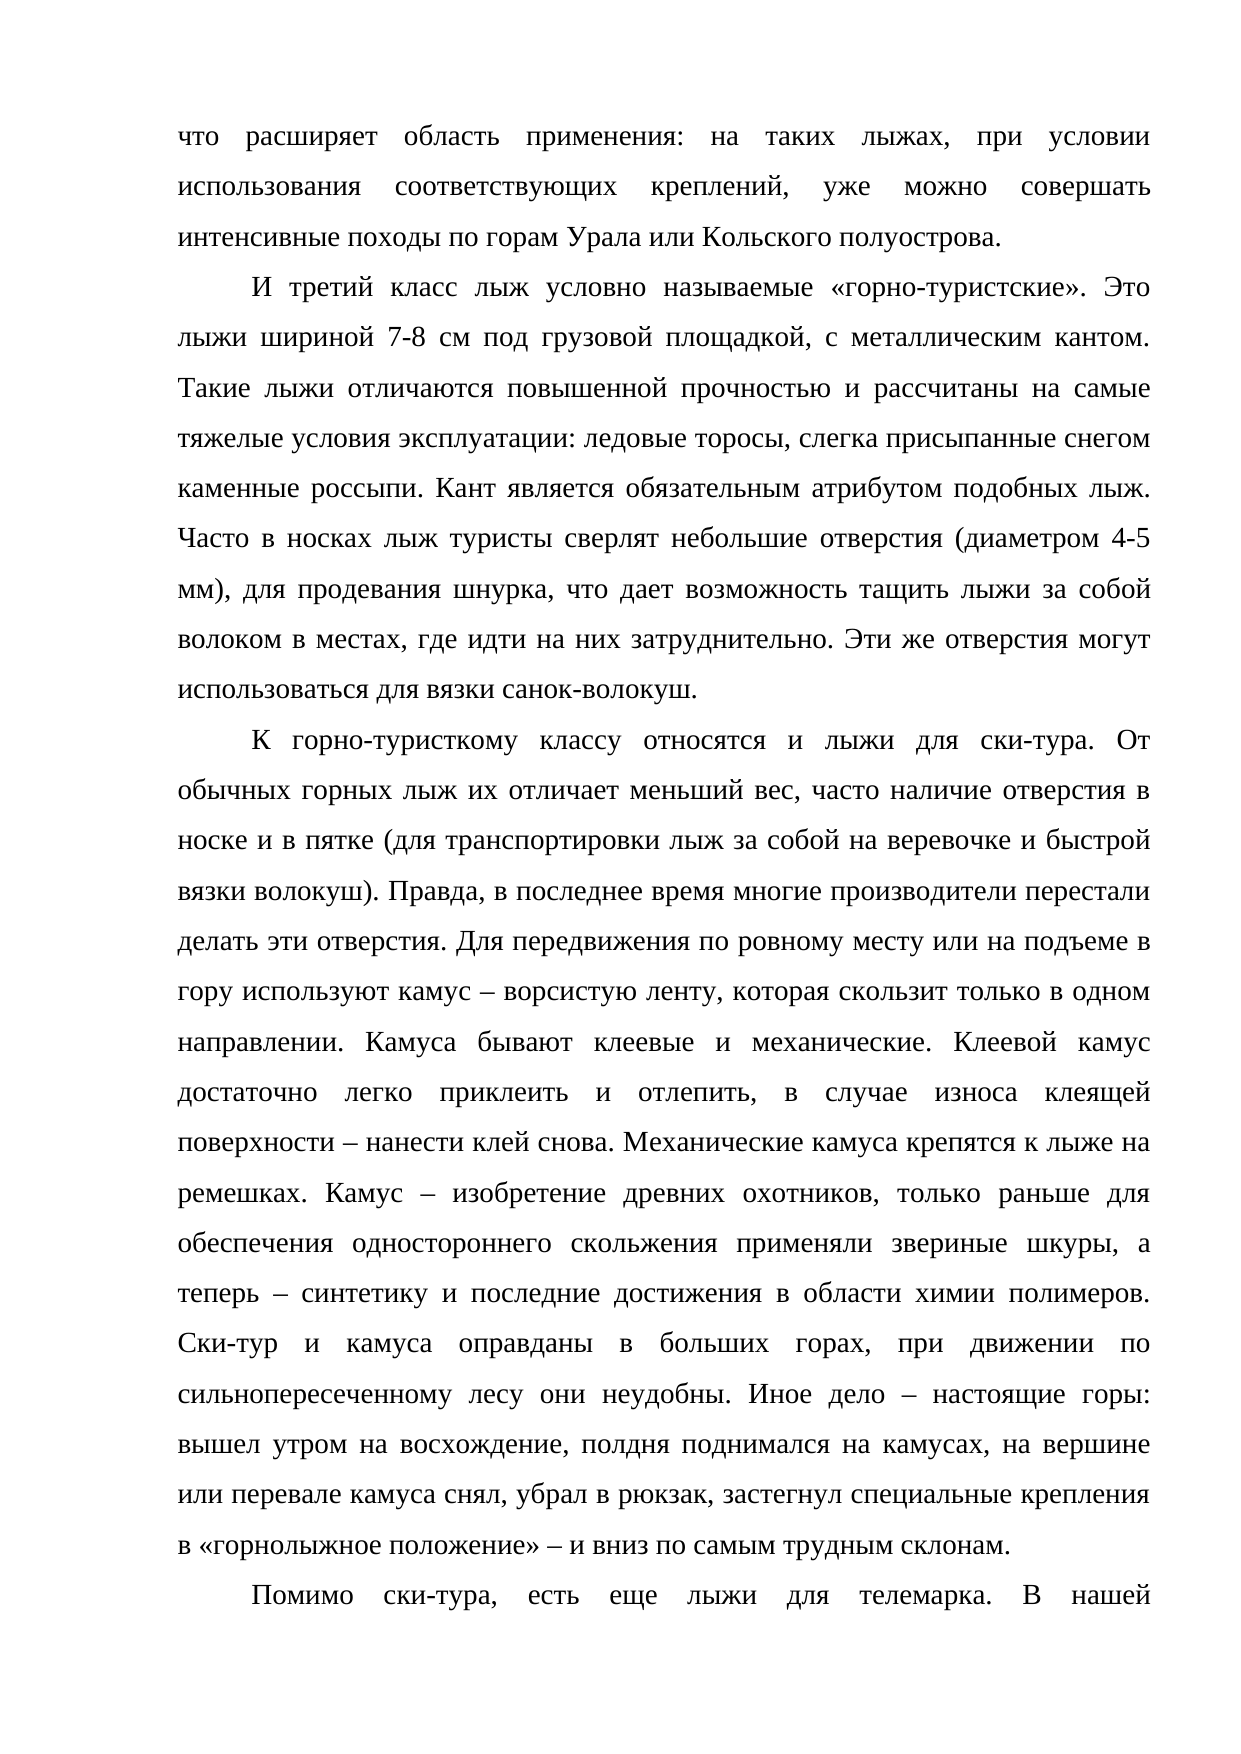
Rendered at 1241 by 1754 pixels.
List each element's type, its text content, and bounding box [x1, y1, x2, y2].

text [177, 1577, 1152, 1611]
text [177, 118, 1152, 252]
text К горно-туристкому классу относятся и лыжи для ски-тура. От обычных горных лыж их отличает меньший вес, часто наличие отверстия в носке и в пятке (для транспортировки лыж за собой на веревочке и быстрой вязки волокуш). Правда, в последнее время многие производители перестали делать эти отверстия. Для передвижения по ровному месту или на подъеме в гору используют камус – ворсистую ленту, которая скользит только в одном направлении. Камуса бывают клеевые и механические. Клеевой камус достаточно легко приклеить и отлепить, в случае износа клеящей поверхности – нанести клей снова. Механические камуса крепятся к лыже на ремешках. Камус – изобретение древних охотников, только раньше для обеспечения одностороннего скольжения применяли звериные шкуры, а теперь – синтетику и последние достижения в области химии полимеров. Ски-тур и камуса оправданы в больших горах, при движении по сильнопересеченному лесу они неудобны. Иное дело – настоящие горы: вышел утром на восхождение, полдня поднимался на камусах, на вершине или перевале камуса снял, убрал в рюкзак, застегнул специальные крепления в «горнолыжное положение» – и вниз по самым трудным склонам. [177, 722, 1152, 1560]
text И третий класс лыж условно называемые «горно-туристские». Это лыжи шириной 7-8 см под грузовой площадкой, с металлическим кантом. Такие лыжи отличаются повышенной прочностью и рассчитаны на самые тяжелые условия эксплуатации: ледовые торосы, слегка присыпанные снегом каменные россыпи. Кант является обязательным атрибутом подобных лыж. Часто в носках лыж туристы сверлят небольшие отверстия (диаметром 4-5 мм), для продевания шнурка, что дает возможность тащить лыжи за собой волоком в местах, где идти на них затруднительно. Эти же отверстия могут использоваться для вязки санок-волокуш. [177, 269, 1152, 705]
